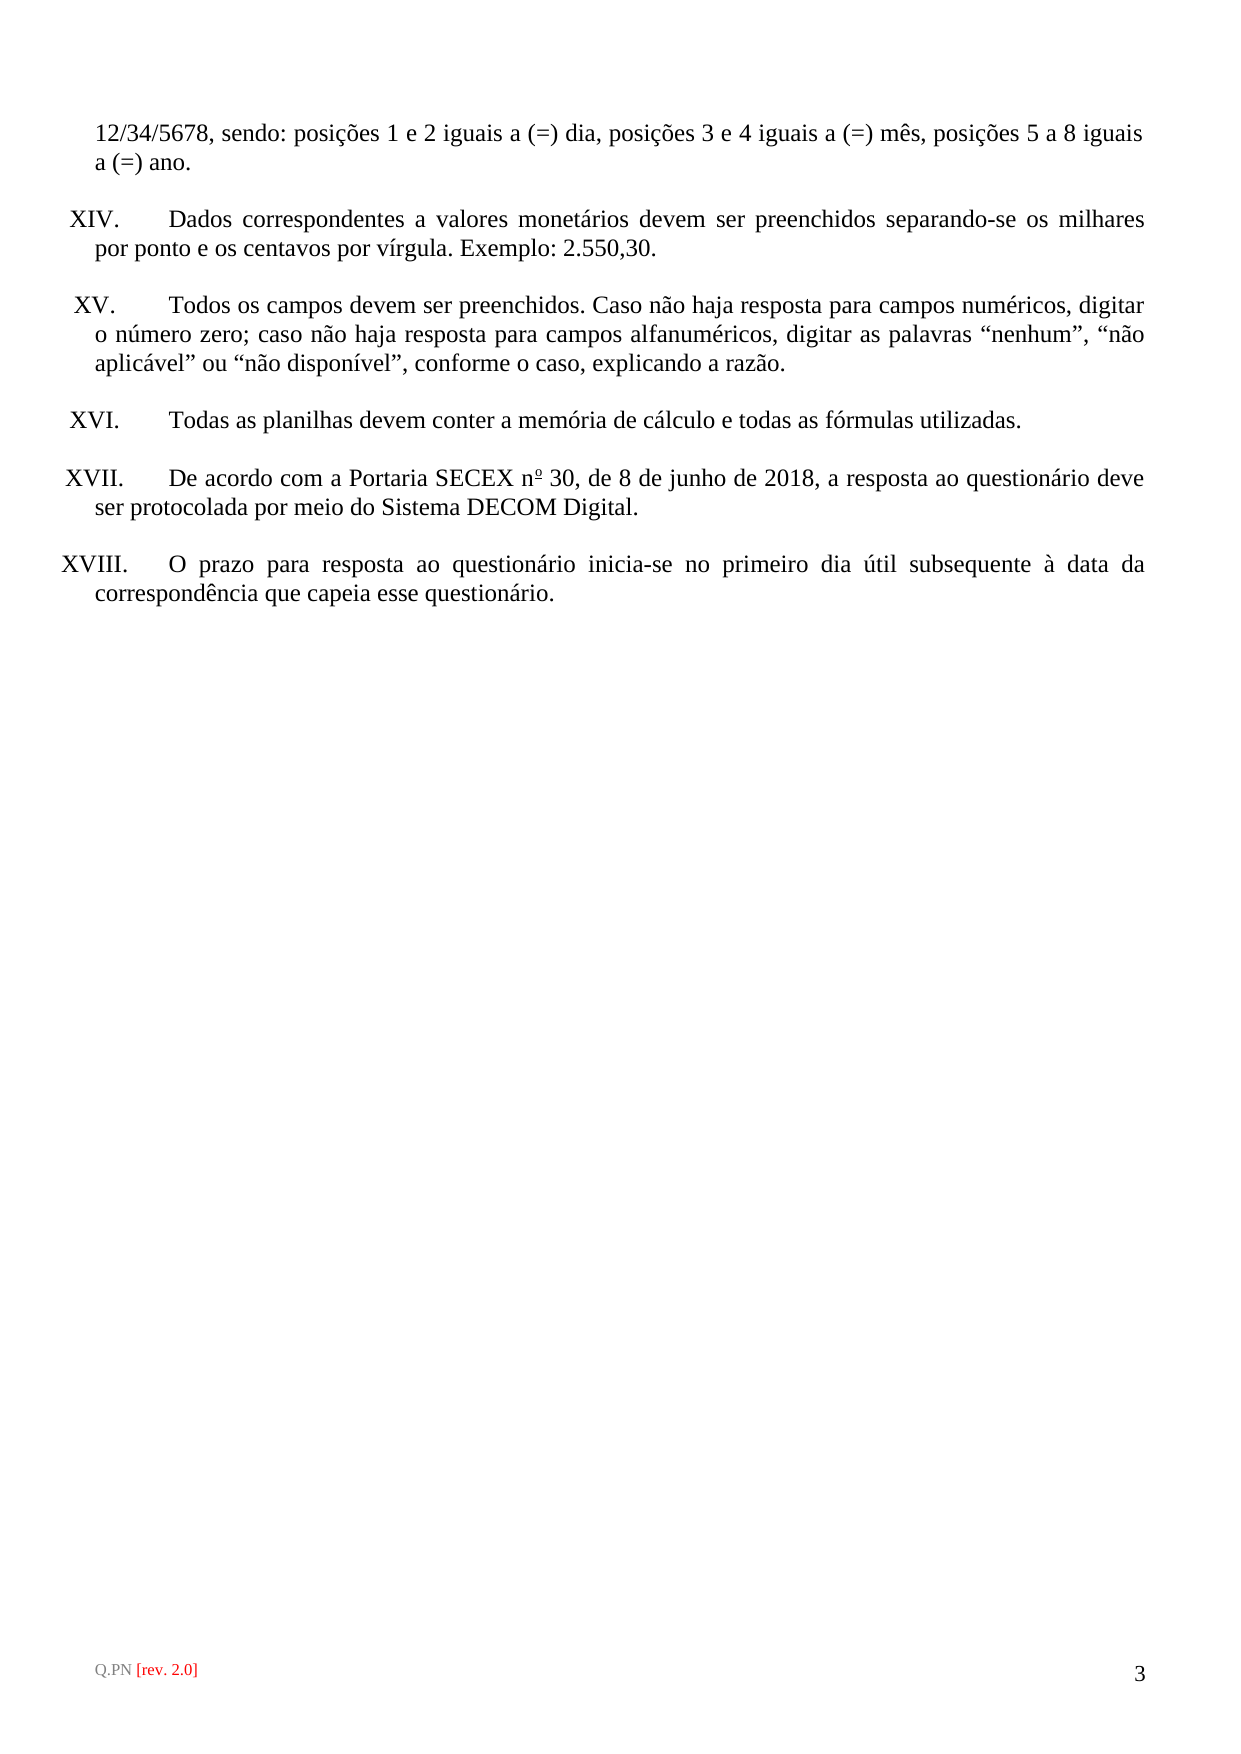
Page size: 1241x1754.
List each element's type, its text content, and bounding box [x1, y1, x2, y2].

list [94, 118, 1146, 176]
list Todas as planilhas devem conter a memória de cálculo e todas as fórmulas utilizadas. [94, 406, 1146, 434]
list O prazo para resposta ao questionário inicia-se no primeiro dia útil subsequente à data da correspondência que capeia esse questionário. [94, 549, 1146, 607]
list Dados correspondentes a valores monetários devem ser preenchidos separando-se os milhares por ponto e os centavos por vírgula. Exemplo: 2.550,30. [94, 204, 1146, 262]
list De acordo com a Portaria SECEX no 30, de 8 de junho de 2018, a resposta ao questionário deve ser protocolada por meio do Sistema DECOM Digital. [94, 463, 1146, 521]
list Todos os campos devem ser preenchidos. Caso não haja resposta para campos numéricos, digitar o número zero; caso não haja resposta para campos alfanuméricos, digitar as palavras “nenhum”, “não aplicável” ou “não disponível”, conforme o caso, explicando a razão. [94, 291, 1146, 377]
